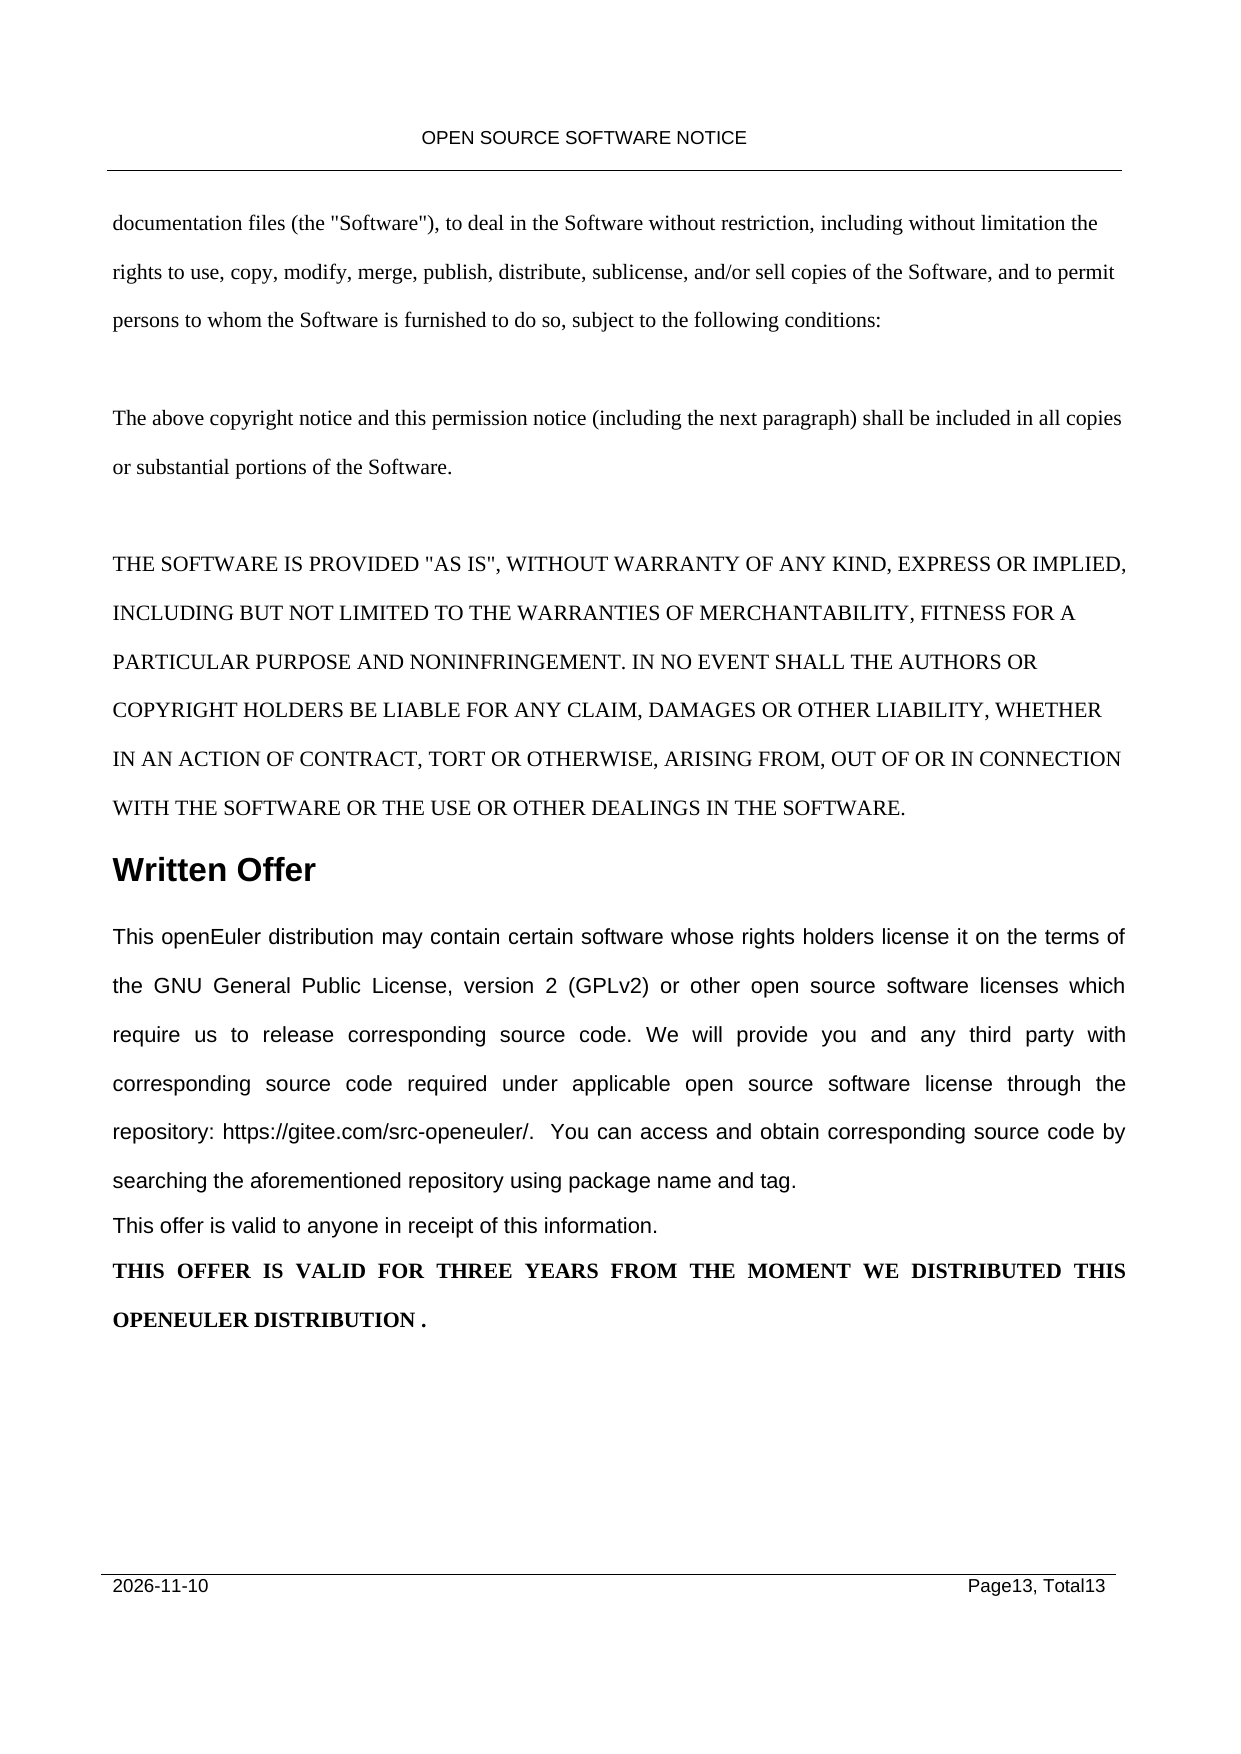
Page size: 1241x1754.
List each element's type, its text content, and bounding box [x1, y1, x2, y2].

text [112, 206, 1128, 824]
text This offer is valid to anyone in receipt of this information. [112, 1209, 1128, 1242]
text This openEuler distribution may contain certain software whose rights holders license it on the terms of the GNU General Public License, version 2 (GPLv2) or other open source software licenses which require us to release corresponding source code. We will provide you and any third party with corresponding source code required under applicable open source software license through the repository: https://gitee.com/src-openeuler/. You can access and obtain corresponding source code by searching the aforementioned repository using package name and tag. [112, 921, 1128, 1197]
text THIS OFFER IS VALID FOR THREE YEARS FROM THE MOMENT WE DISTRIBUTED THIS OPENEULER DISTRIBUTION . [112, 1254, 1128, 1336]
text Written Offer [112, 836, 1128, 901]
